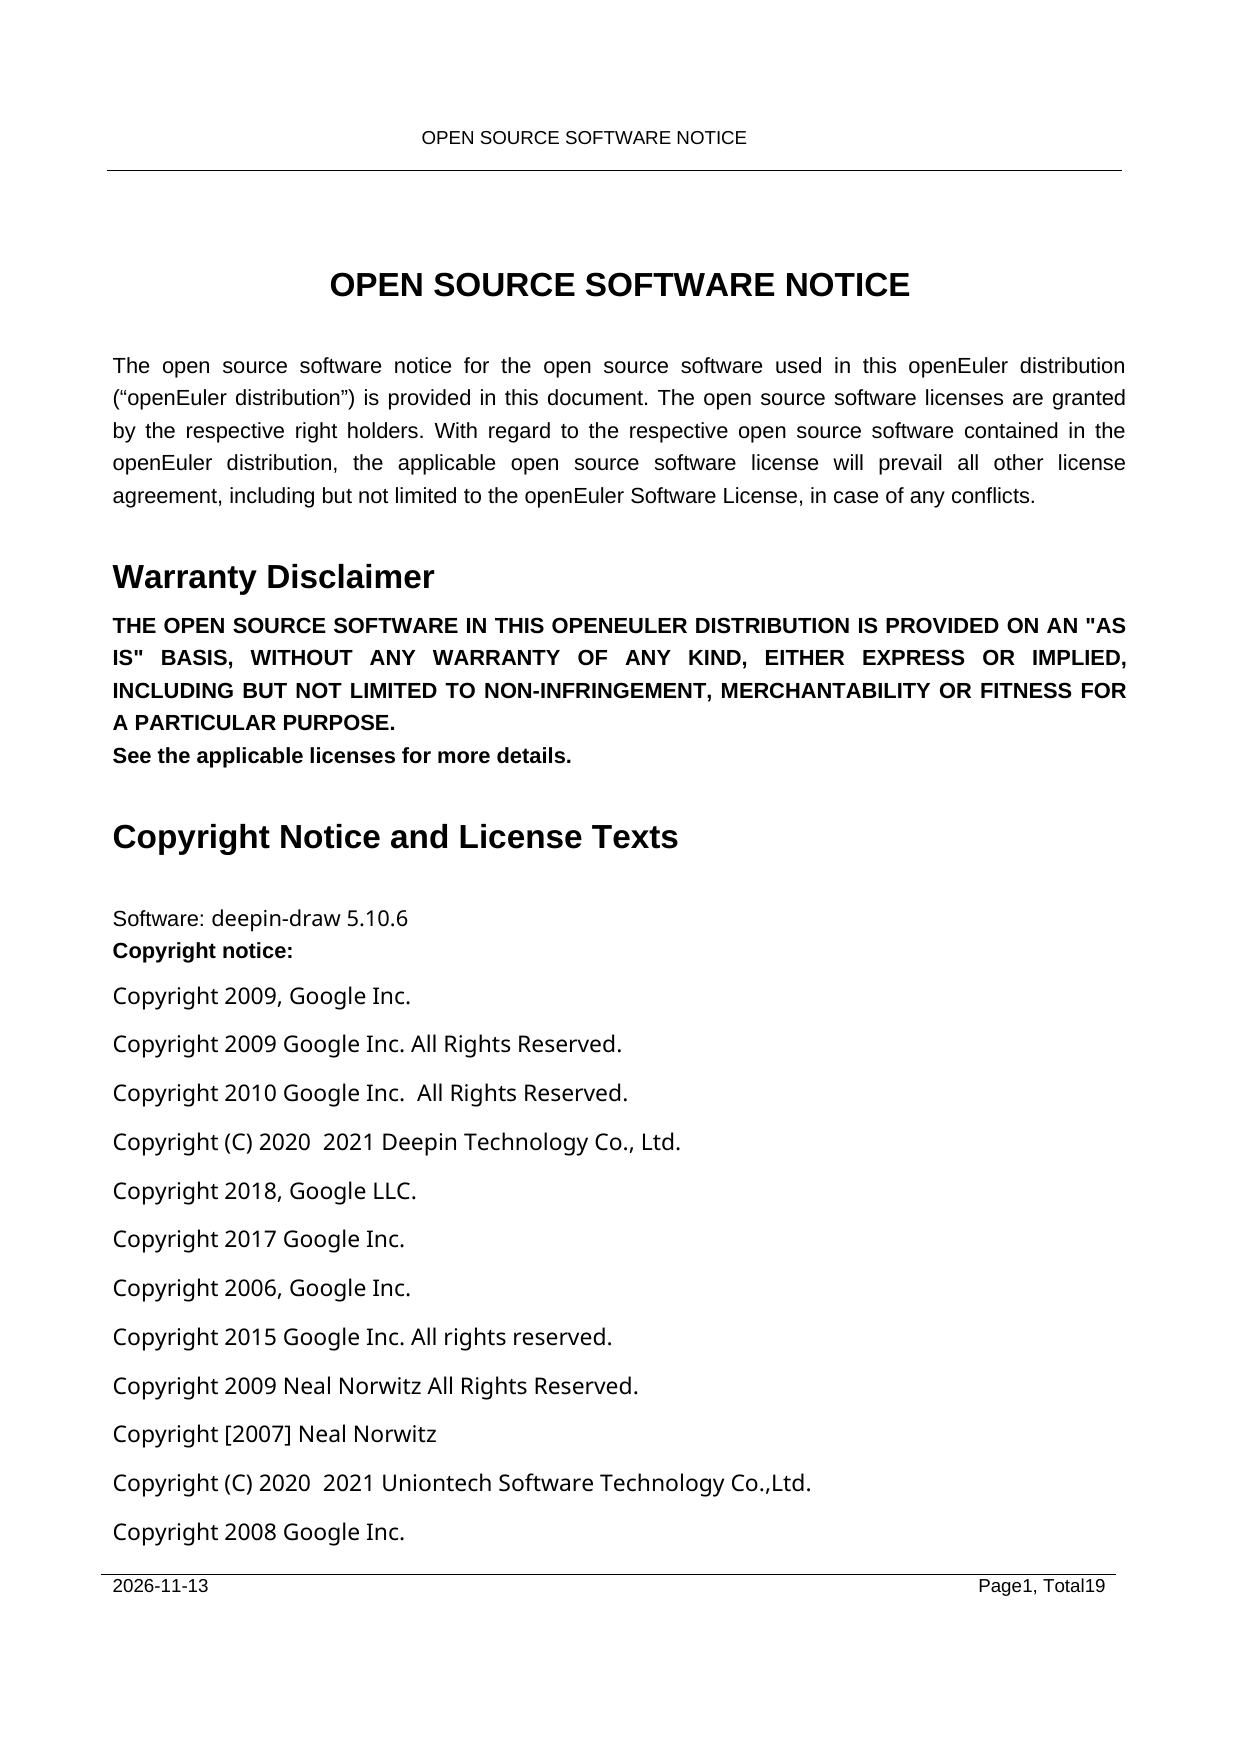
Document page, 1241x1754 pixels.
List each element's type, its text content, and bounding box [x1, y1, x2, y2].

text THE OPEN SOURCE SOFTWARE IN THIS OPENEULER DISTRIBUTION IS PROVIDED ON AN "AS IS" BASIS, WITHOUT ANY WARRANTY OF ANY KIND, EITHER EXPRESS OR IMPLIED, INCLUDING BUT NOT LIMITED TO NON-INFRINGEMENT, MERCHANTABILITY OR FITNESS FOR A PARTICULAR PURPOSE. See the applicable licenses for more details. [112, 609, 1128, 771]
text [112, 979, 1128, 1548]
text The open source software notice for the open source software used in this openEuler distribution (“openEuler distribution”) is provided in this document. The open source software licenses are granted by the respective right holders. With regard to the respective open source software contained in the openEuler distribution, the applicable open source software license will prevail all other license agreement, including but not limited to the openEuler Software License, in case of any conflicts. [112, 349, 1128, 511]
text OPEN SOURCE SOFTWARE NOTICE [112, 251, 1128, 316]
text Warranty Disclaimer [112, 544, 1128, 609]
text Copyright Notice and License Texts [112, 804, 1128, 869]
text Software: deepin-draw 5.10.6 [112, 901, 1128, 934]
text Copyright notice: [112, 934, 1128, 966]
